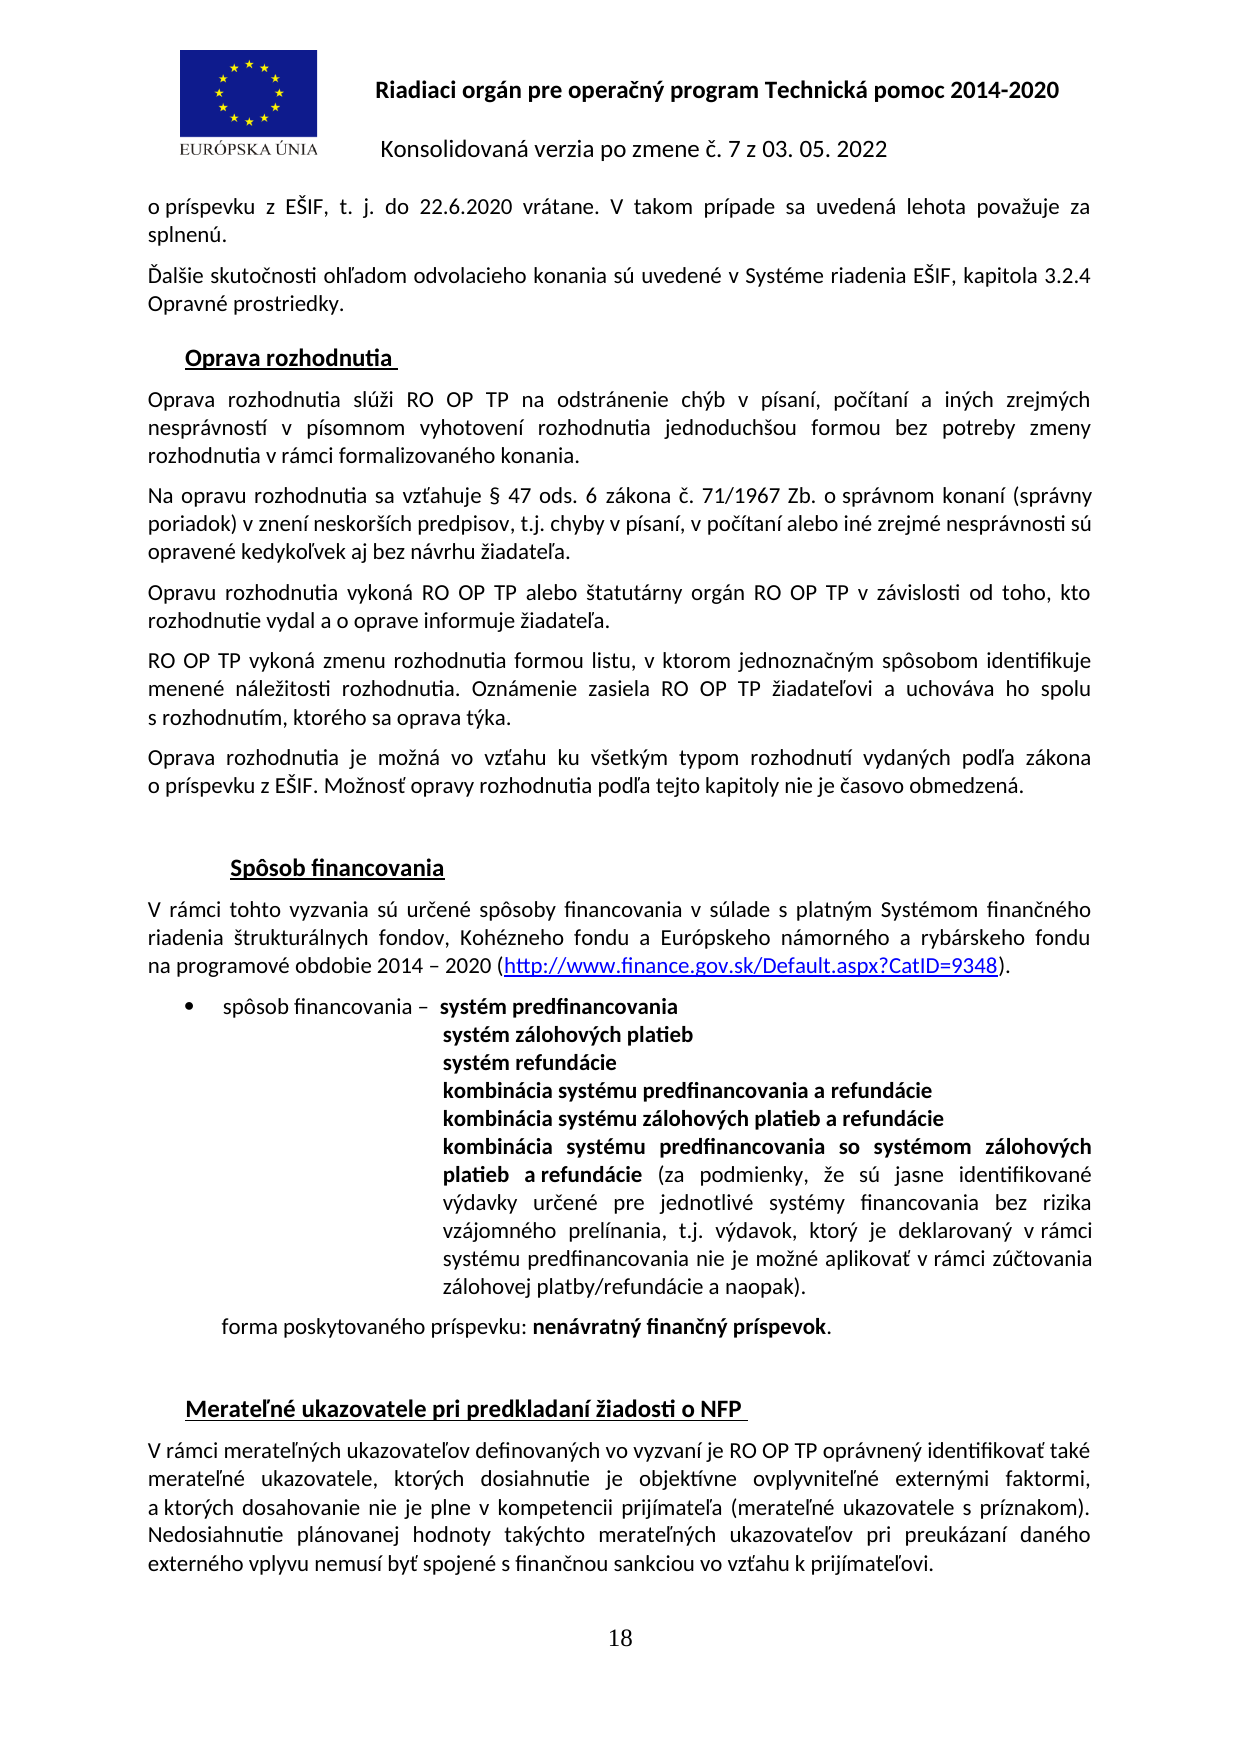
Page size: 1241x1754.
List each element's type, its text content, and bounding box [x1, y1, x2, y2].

text V rámci tohto vyzvania sú určené spôsoby financovania v súlade s platným Systémom finančného riadenia štrukturálnych fondov, Kohézneho fondu a Európskeho námorného a rybárskeho fondu na programové obdobie 2014 – 2020 (http://www.finance.gov.sk/Default.aspx?CatID=9348). [148, 895, 1093, 979]
text Oprava rozhodnutia je možná vo vzťahu ku všetkým typom rozhodnutí vydaných podľa zákona o príspevku z EŠIF. Možnosť opravy rozhodnutia podľa tejto kapitoly nie je časovo obmedzená. [148, 743, 1093, 799]
text V rámci merateľných ukazovateľov definovaných vo vyzvaní je RO OP TP oprávnený identifikovať také merateľné ukazovatele, ktorých dosiahnutie je objektívne ovplyvniteľné externými faktormi, a ktorých dosahovanie nie je plne v kompetencii prijímateľa (merateľné ukazovatele s príznakom). Nedosiahnutie plánovanej hodnoty takýchto merateľných ukazovateľov pri preukázaní daného externého vplyvu nemusí byť spojené s finančnou sankciou vo vzťahu k prijímateľovi. [148, 1437, 1093, 1577]
list kombinácia systému predfinancovania a refundácie [370, 1076, 1093, 1104]
list Spôsob financovania [230, 852, 1093, 883]
text Oprava rozhodnutia slúži RO OP TP na odstránenie chýb v písaní, počítaní a iných zrejmých nesprávností v písomnom vyhotovení rozhodnutia jednoduchšou formou bez potreby zmeny rozhodnutia v rámci formalizovaného konania. [148, 385, 1093, 469]
picture [179, 50, 318, 155]
text RO OP TP vykoná zmenu rozhodnutia formou listu, v ktorom jednoznačným spôsobom identifikuje menené náležitosti rozhodnutia. Oznámenie zasiela RO OP TP žiadateľovi a uchováva ho spolu s rozhodnutím, ktorého sa oprava týka. [148, 647, 1093, 731]
list systém zálohových platieb [370, 1020, 1093, 1048]
text Oprava rozhodnutia [148, 342, 1093, 372]
text forma poskytovaného príspevku: nenávratný finančný príspevok. [221, 1312, 1093, 1341]
text Na opravu rozhodnutia sa vzťahuje § 47 ods. 6 zákona č. 71/1967 Zb. o správnom konaní (správny poriadok) v znení neskorších predpisov, t.j. chyby v písaní, v počítaní alebo iné zrejmé nesprávnosti sú opravené kedykoľvek aj bez návrhu žiadateľa. [148, 481, 1093, 566]
text Opravu rozhodnutia vykoná RO OP TP alebo štatutárny orgán RO OP TP v závislosti od toho, kto rozhodnutie vydal a o oprave informuje žiadateľa. [148, 578, 1093, 634]
list kombinácia systému zálohových platieb a refundácie [370, 1104, 1093, 1132]
list spôsob financovania – systém predfinancovania [185, 992, 1093, 1020]
list systém refundácie [370, 1048, 1093, 1076]
text Merateľné ukazovatele pri predkladaní žiadosti o NFP [148, 1393, 1093, 1424]
text Ďalšie skutočnosti ohľadom odvolacieho konania sú uvedené v Systéme riadenia EŠIF, kapitola 3.2.4 Opravné prostriedky. [148, 261, 1093, 317]
list kombinácia systému predfinancovania so systémom zálohových platieb a refundácie (za podmienky, že sú jasne identifikované výdavky určené pre jednotlivé systémy financovania bez rizika vzájomného prelínania, t.j. výdavok, ktorý je deklarovaný v rámci systému predfinancovania nie je možné aplikovať v rámci zúčtovania zálohovej platby/refundácie a naopak). [443, 1132, 1093, 1300]
